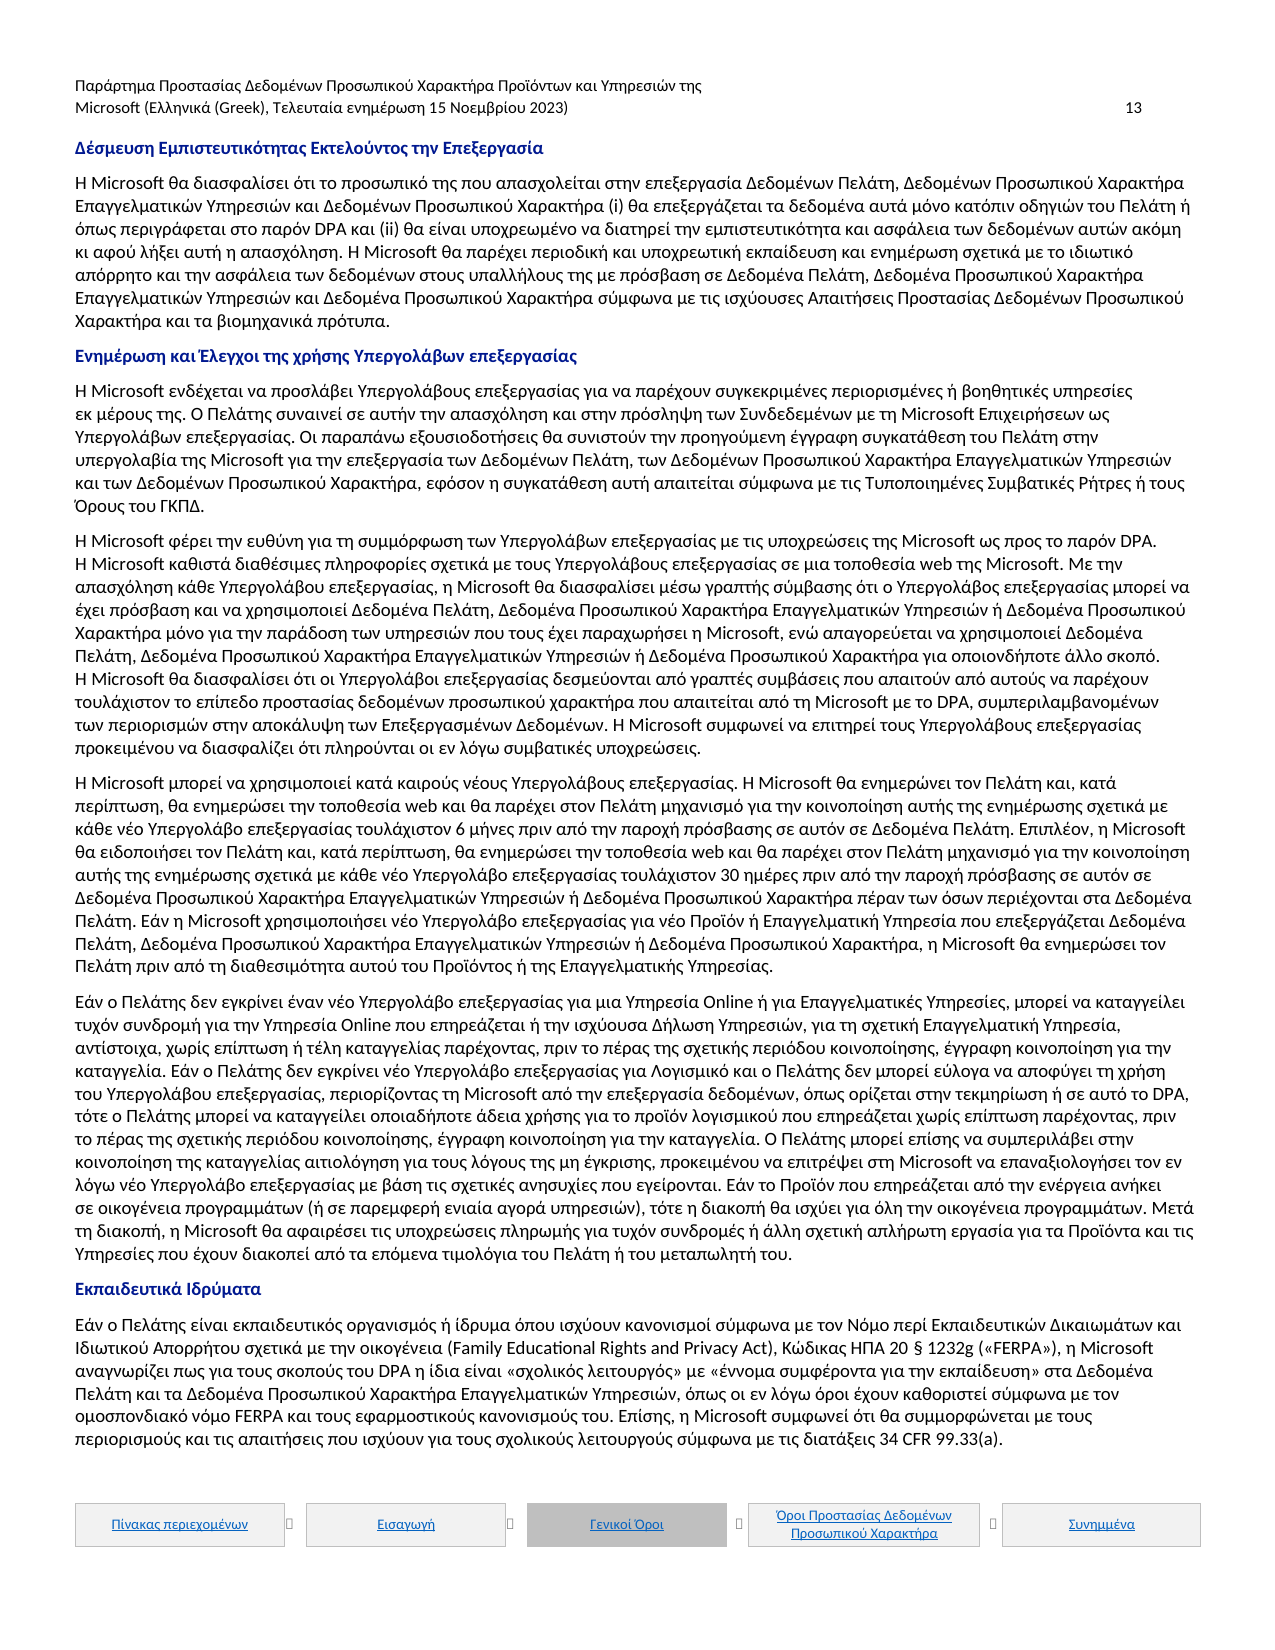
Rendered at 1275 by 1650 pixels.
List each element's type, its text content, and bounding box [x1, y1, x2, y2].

list Η Microsoft φέρει την ευθύνη για τη συμμόρφωση των Υπεργολάβων επεξεργασίας με τις υποχρεώσεις της Microsoft ως προς το παρόν DPA. Η Microsoft καθιστά διαθέσιμες πληροφορίες σχετικά με τους Υπεργολάβους επεξεργασίας σε μια τοποθεσία web της Microsoft. Με την απασχόληση κάθε Υπεργολάβου επεξεργασίας, η Microsoft θα διασφαλίσει μέσω γραπτής σύμβασης ότι ο Υπεργολάβος επεξεργασίας μπορεί να έχει πρόσβαση και να χρησιμοποιεί Δεδομένα Πελάτη, Δεδομένα Προσωπικού Χαρακτήρα Επαγγελματικών Υπηρεσιών ή Δεδομένα Προσωπικού Χαρακτήρα μόνο για την παράδοση των υπηρεσιών που τους έχει παραχωρήσει η Microsoft, ενώ απαγορεύεται να χρησιμοποιεί Δεδομένα Πελάτη, Δεδομένα Προσωπικού Χαρακτήρα Επαγγελματικών Υπηρεσιών ή Δεδομένα Προσωπικού Χαρακτήρα για οποιονδήποτε άλλο σκοπό. Η Microsoft θα διασφαλίσει ότι οι Υπεργολάβοι επεξεργασίας δεσμεύονται από γραπτές συμβάσεις που απαιτούν από αυτούς να παρέχουν τουλάχιστον το επίπεδο προστασίας δεδομένων προσωπικού χαρακτήρα που απαιτείται από τη Microsoft με το DPA, συμπεριλαμβανομένων των περιορισμών στην αποκάλυψη των Επεξεργασμένων Δεδομένων. Η Microsoft συμφωνεί να επιτηρεί τους Υπεργολάβους επεξεργασίας προκειμένου να διασφαλίζει ότι πληρούνται οι εν λόγω συμβατικές υποχρεώσεις. [75, 530, 1200, 759]
list Η Microsoft θα διασφαλίσει ότι το προσωπικό της που απασχολείται στην επεξεργασία Δεδομένων Πελάτη, Δεδομένων Προσωπικού Χαρακτήρα Επαγγελματικών Υπηρεσιών και Δεδομένων Προσωπικού Χαρακτήρα (i) θα επεξεργάζεται τα δεδομένα αυτά μόνο κατόπιν οδηγιών του Πελάτη ή όπως περιγράφεται στο παρόν DPA και (ii) θα είναι υποχρεωμένο να διατηρεί την εμπιστευτικότητα και ασφάλεια των δεδομένων αυτών ακόμη κι αφού λήξει αυτή η απασχόληση. Η Microsoft θα παρέχει περιοδική και υποχρεωτική εκπαίδευση και ενημέρωση σχετικά με το ιδιωτικό απόρρητο και την ασφάλεια των δεδομένων στους υπαλλήλους της με πρόσβαση σε Δεδομένα Πελάτη, Δεδομένα Προσωπικού Χαρακτήρα Επαγγελματικών Υπηρεσιών και Δεδομένα Προσωπικού Χαρακτήρα σύμφωνα με τις ισχύουσες Απαιτήσεις Προστασίας Δεδομένων Προσωπικού Χαρακτήρα και τα βιομηχανικά πρότυπα. [75, 171, 1200, 332]
list Εάν ο Πελάτης είναι εκπαιδευτικός οργανισμός ή ίδρυμα όπου ισχύουν κανονισμοί σύμφωνα με τον Νόμο περί Εκπαιδευτικών Δικαιωμάτων και Ιδιωτικού Απορρήτου σχετικά με την οικογένεια (Family Educational Rights and Privacy Act), Κώδικας ΗΠΑ 20 § 1232g («FERPA»), η Microsoft αναγνωρίζει πως για τους σκοπούς του DPA η ίδια είναι «σχολικός λειτουργός» με «έννομα συμφέροντα για την εκπαίδευση» στα Δεδομένα Πελάτη και τα Δεδομένα Προσωπικού Χαρακτήρα Επαγγελματικών Υπηρεσιών, όπως οι εν λόγω όροι έχουν καθοριστεί σύμφωνα με τον ομοσπονδιακό νόμο FERPA και τους εφαρμοστικούς κανονισμούς του. Επίσης, η Microsoft συμφωνεί ότι θα συμμορφώνεται με τους περιορισμούς και τις απαιτήσεις που ισχύουν για τους σχολικούς λειτουργούς σύμφωνα με τις διατάξεις 34 CFR 99.33(a). [75, 1313, 1200, 1451]
list Η Microsoft μπορεί να χρησιμοποιεί κατά καιρούς νέους Υπεργολάβους επεξεργασίας. Η Microsoft θα ενημερώνει τον Πελάτη και, κατά περίπτωση, θα ενημερώσει την τοποθεσία web και θα παρέχει στον Πελάτη μηχανισμό για την κοινοποίηση αυτής της ενημέρωσης σχετικά με κάθε νέο Υπεργολάβο επεξεργασίας τουλάχιστον 6 μήνες πριν από την παροχή πρόσβασης σε αυτόν σε Δεδομένα Πελάτη. Επιπλέον, η Microsoft θα ειδοποιήσει τον Πελάτη και, κατά περίπτωση, θα ενημερώσει την τοποθεσία web και θα παρέχει στον Πελάτη μηχανισμό για την κοινοποίηση αυτής της ενημέρωσης σχετικά με κάθε νέο Υπεργολάβο επεξεργασίας τουλάχιστον 30 ημέρες πριν από την παροχή πρόσβασης σε αυτόν σε Δεδομένα Προσωπικού Χαρακτήρα Επαγγελματικών Υπηρεσιών ή Δεδομένα Προσωπικού Χαρακτήρα πέραν των όσων περιέχονται στα Δεδομένα Πελάτη. Εάν η Microsoft χρησιμοποιήσει νέο Υπεργολάβο επεξεργασίας για νέο Προϊόν ή Επαγγελματική Υπηρεσία που επεξεργάζεται Δεδομένα Πελάτη, Δεδομένα Προσωπικού Χαρακτήρα Επαγγελματικών Υπηρεσιών ή Δεδομένα Προσωπικού Χαρακτήρα, η Microsoft θα ενημερώσει τον Πελάτη πριν από τη διαθεσιμότητα αυτού του Προϊόντος ή της Επαγγελματικής Υπηρεσίας. [75, 771, 1200, 978]
list Εάν ο Πελάτης δεν εγκρίνει έναν νέο Υπεργολάβο επεξεργασίας για μια Υπηρεσία Online ή για Επαγγελματικές Υπηρεσίες, μπορεί να καταγγείλει τυχόν συνδρομή για την Υπηρεσία Online που επηρεάζεται ή την ισχύουσα Δήλωση Υπηρεσιών, για τη σχετική Επαγγελματική Υπηρεσία, αντίστοιχα, χωρίς επίπτωση ή τέλη καταγγελίας παρέχοντας, πριν το πέρας της σχετικής περιόδου κοινοποίησης, έγγραφη κοινοποίηση για την καταγγελία. Εάν ο Πελάτης δεν εγκρίνει νέο Υπεργολάβο επεξεργασίας για Λογισμικό και ο Πελάτης δεν μπορεί εύλογα να αποφύγει τη χρήση του Υπεργολάβου επεξεργασίας, περιορίζοντας τη Microsoft από την επεξεργασία δεδομένων, όπως ορίζεται στην τεκμηρίωση ή σε αυτό το DPA, τότε ο Πελάτης μπορεί να καταγγείλει οποιαδήποτε άδεια χρήσης για το προϊόν λογισμικού που επηρεάζεται χωρίς επίπτωση παρέχοντας, πριν το πέρας της σχετικής περιόδου κοινοποίησης, έγγραφη κοινοποίηση για την καταγγελία. Ο Πελάτης μπορεί επίσης να συμπεριλάβει στην κοινοποίηση της καταγγελίας αιτιολόγηση για τους λόγους της μη έγκρισης, προκειμένου να επιτρέψει στη Microsoft να επαναξιολογήσει τον εν λόγω νέο Υπεργολάβο επεξεργασίας με βάση τις σχετικές ανησυχίες που εγείρονται. Εάν το Προϊόν που επηρεάζεται από την ενέργεια ανήκει σε οικογένεια προγραμμάτων (ή σε παρεμφερή ενιαία αγορά υπηρεσιών), τότε η διακοπή θα ισχύει για όλη την οικογένεια προγραμμάτων. Μετά τη διακοπή, η Microsoft θα αφαιρέσει τις υποχρεώσεις πληρωμής για τυχόν συνδρομές ή άλλη σχετική απλήρωτη εργασία για τα Προϊόντα και τις Υπηρεσίες που έχουν διακοπεί από τα επόμενα τιμολόγια του Πελάτη ή του μεταπωλητή του. [75, 990, 1200, 1265]
subtitle Εκπαιδευτικά Ιδρύματα [75, 1278, 1200, 1301]
subtitle Δέσμευση Εμπιστευτικότητας Εκτελούντος την Επεξεργασία [75, 136, 1200, 159]
list Η Microsoft ενδέχεται να προσλάβει Υπεργολάβους επεξεργασίας για να παρέχουν συγκεκριμένες περιορισμένες ή βοηθητικές υπηρεσίες εκ μέρους της. Ο Πελάτης συναινεί σε αυτήν την απασχόληση και στην πρόσληψη των Συνδεδεμένων με τη Microsoft Επιχειρήσεων ως Υπεργολάβων επεξεργασίας. Οι παραπάνω εξουσιοδοτήσεις θα συνιστούν την προηγούμενη έγγραφη συγκατάθεση του Πελάτη στην υπεργολαβία της Microsoft για την επεξεργασία των Δεδομένων Πελάτη, των Δεδομένων Προσωπικού Χαρακτήρα Επαγγελματικών Υπηρεσιών και των Δεδομένων Προσωπικού Χαρακτήρα, εφόσον η συγκατάθεση αυτή απαιτείται σύμφωνα με τις Τυποποιημένες Συμβατικές Ρήτρες ή τους Όρους του ΓΚΠΔ. [75, 380, 1200, 517]
subtitle Ενημέρωση και Έλεγχοι της χρήσης Υπεργολάβων επεξεργασίας [75, 344, 1200, 367]
